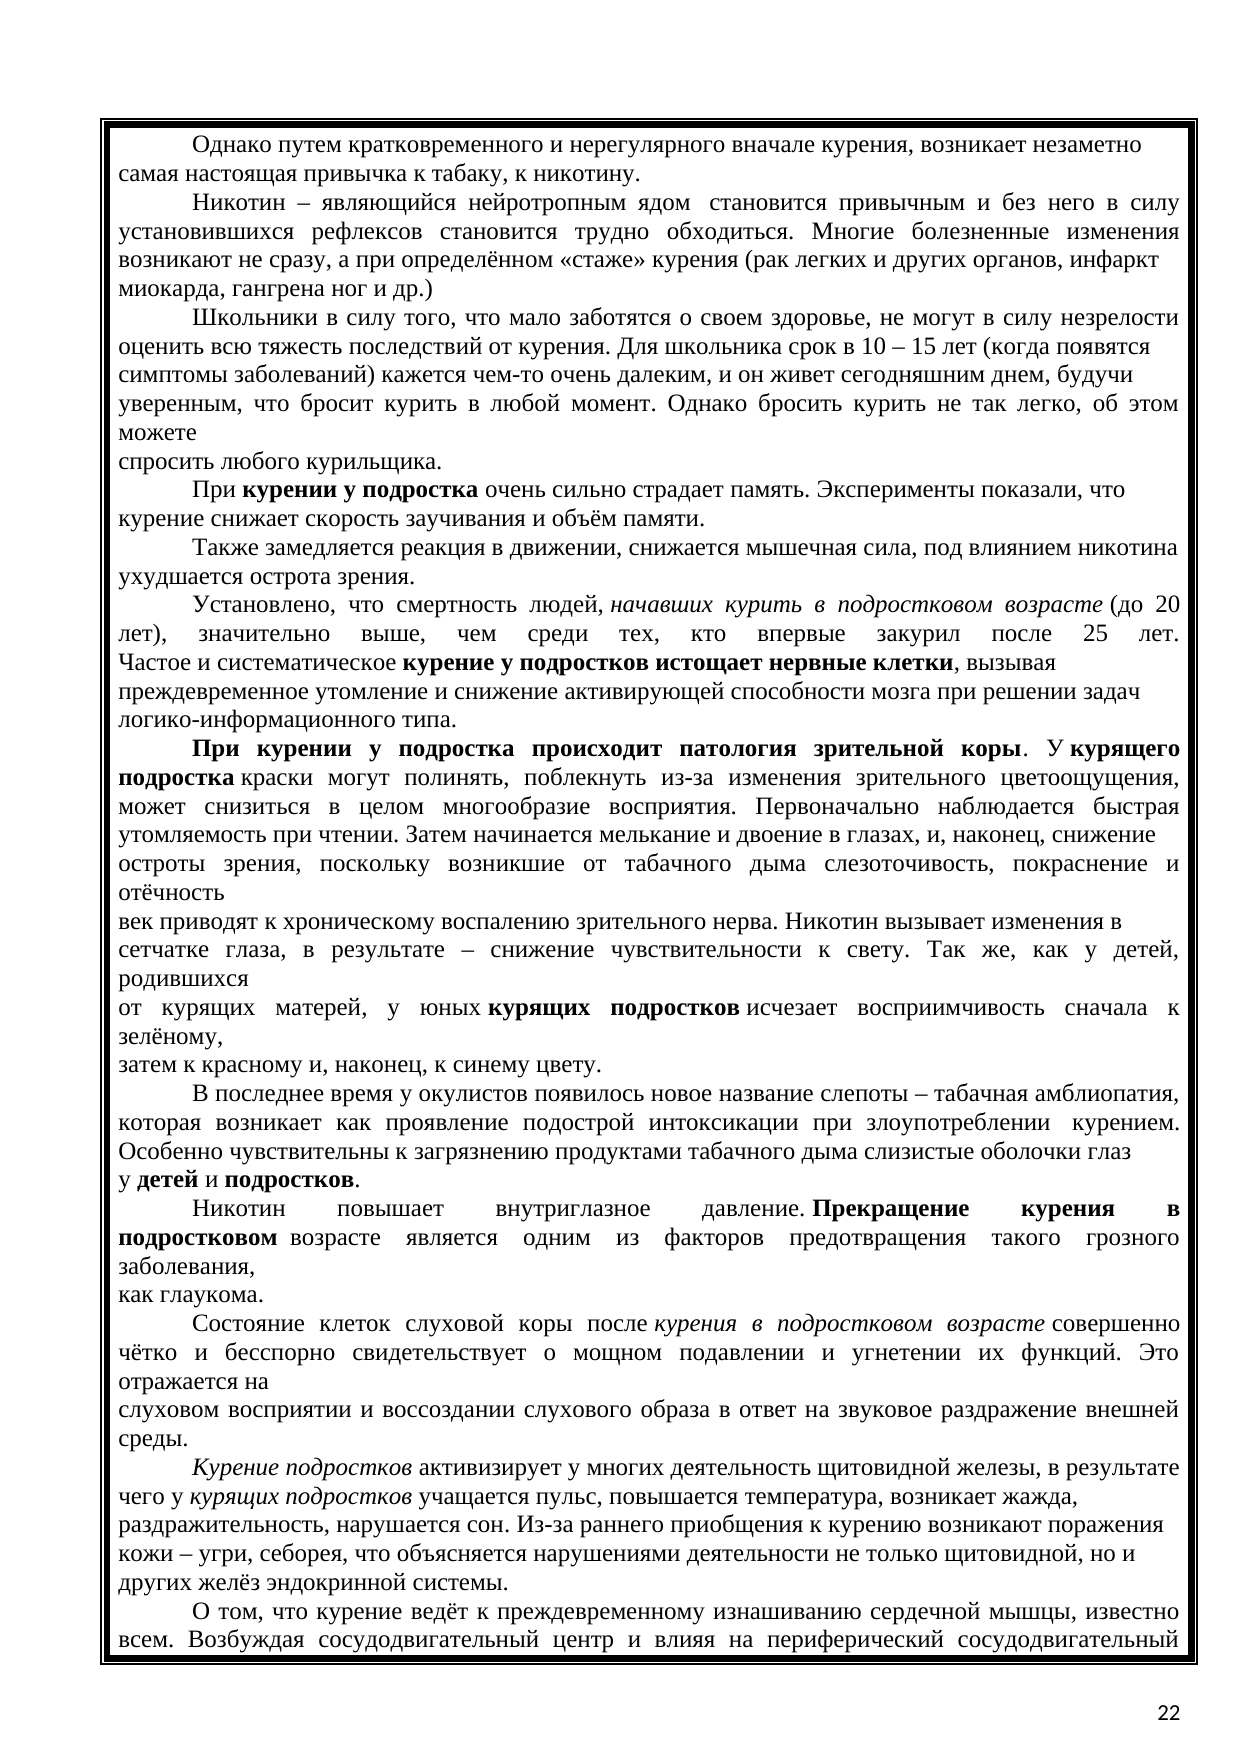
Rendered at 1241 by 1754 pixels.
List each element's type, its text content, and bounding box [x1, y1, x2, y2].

text раздражительность, нарушается сон. Из-за раннего приобщения к курению возникают поражения [118, 1509, 1180, 1538]
text При курении у подростка происходит патология зрительной коры. У курящего подростка краски могут полинять, поблекнуть из-за изменения зрительного цветоощущения, может снизиться в целом многообразие восприятия. Первоначально наблюдается быстрая утомляемость при чтении. Затем начинается мелькание и двоение в глазах, и, наконец, снижение [118, 733, 1180, 848]
text Никотин повышает внутриглазное давление. Прекращение курения в подростковом возрасте является одним из факторов предотвращения такого грозного заболевания, [118, 1193, 1180, 1279]
text остроты зрения, поскольку возникшие от табачного дыма слезоточивость, покраснение и отёчность [118, 848, 1180, 906]
text логико-информационного типа. [118, 704, 1180, 733]
text слуховом восприятии и воссоздании слухового образа в ответ на звуковое раздражение внешней среды. [118, 1394, 1180, 1452]
text миокарда, гангрена ног и др.) [118, 273, 1180, 302]
text симптомы заболеваний) кажется чем-то очень далеким, и он живет сегодняшним днем, будучи [118, 359, 1180, 388]
text преждевременное утомление и снижение активирующей способности мозга при решении задач [118, 676, 1180, 704]
text кожи – угри, себорея, что объясняется нарушениями деятельности не только щитовидной, но и [118, 1538, 1180, 1567]
text Никотин – являющийся нейротропным ядом становится привычным и без него в силу установившихся рефлексов становится трудно обходиться. Многие болезненные изменения возникают не сразу, а при определённом «стаже» курения (рак легких и других органов, инфаркт [118, 187, 1180, 273]
text ухудшается острота зрения. [118, 561, 1180, 589]
text Состояние клеток слуховой коры после курения в подростковом возрасте совершенно чётко и бесспорно свидетельствует о мощном подавлении и угнетении их функций. Это отражается на [118, 1308, 1180, 1394]
text Однако путем кратковременного и нерегулярного вначале курения, возникает незаметно [110, 128, 1188, 158]
text Установлено, что смертность людей, начавших курить в подростковом возрасте (до 20 лет), значительно выше, чем среди тех, кто впервые закурил после 25 лет. Частое и систематическое курение у подростков истощает нервные клетки, вызывая [118, 589, 1180, 676]
text спросить любого курильщика. [118, 446, 1180, 474]
text Школьники в силу того, что мало заботятся о своем здоровье, не могут в силу незрелости оценить всю тяжесть последствий от курения. Для школьника срок в 10 – 15 лет (когда появятся [118, 302, 1180, 359]
text уверенным, что бросит курить в любой момент. Однако бросить курить не так легко, об этом можете [118, 388, 1180, 446]
text у детей и подростков. [118, 1164, 1180, 1193]
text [110, 1584, 1188, 1655]
text Также замедляется реакция в движении, снижается мышечная сила, под влиянием никотина [118, 532, 1180, 561]
text При курении у подростка очень сильно страдает память. Эксперименты показали, что [118, 474, 1180, 503]
text самая настоящая привычка к табаку, к никотину. [118, 158, 1180, 187]
text как глаукома. [118, 1279, 1180, 1308]
text сетчатке глаза, в результате – снижение чувствительности к свету. Так же, как у детей, родившихся [118, 934, 1180, 992]
text затем к красному и, наконец, к синему цвету. [118, 1049, 1180, 1078]
text В последнее время у окулистов появилось новое название слепоты – табачная амблиопатия, которая возникает как проявление подострой интоксикации при злоупотреблении курением. Особенно чувствительны к загрязнению продуктами табачного дыма слизистые оболочки глаз [118, 1078, 1180, 1164]
text от курящих матерей, у юных курящих подростков исчезает восприимчивость сначала к зелёному, [118, 992, 1180, 1049]
text курение снижает скорость заучивания и объём памяти. [118, 503, 1180, 532]
text других желёз эндокринной системы. [118, 1567, 1180, 1584]
text Курение подростков активизирует у многих деятельность щитовидной железы, в результате чего у курящих подростков учащается пульс, повышается температура, возникает жажда, [118, 1452, 1180, 1509]
text век приводят к хроническому воспалению зрительного нерва. Никотин вызывает изменения в [118, 906, 1180, 934]
